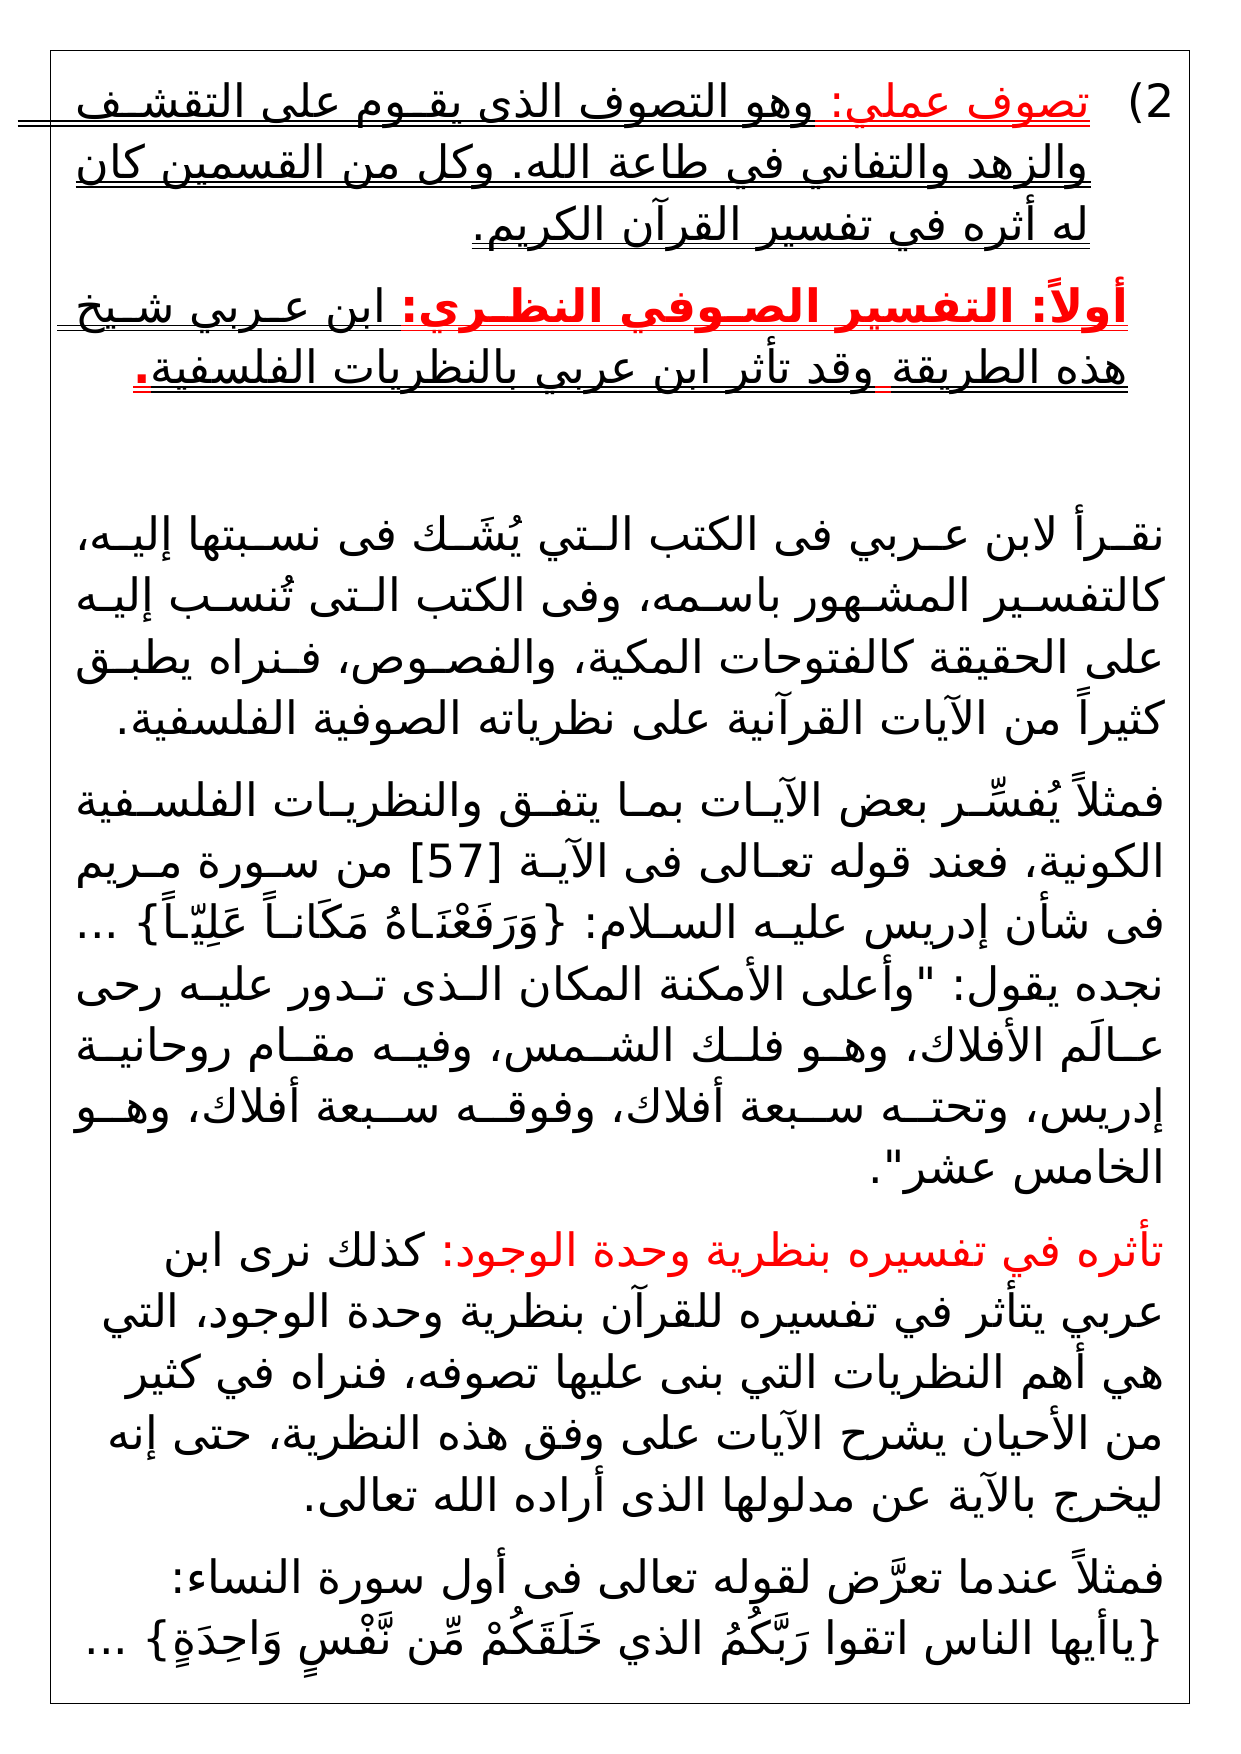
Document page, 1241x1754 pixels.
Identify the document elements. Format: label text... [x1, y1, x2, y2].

text أولاً: التفسير الصوفي النظري: ابن عربي شيخ هذه الطريقة وقد تأثر ابن عربي بالنظريات الفلسفية. [75, 279, 1128, 325]
text تأثره في تفسيره بنظرية وحدة الوجود: كذلك نرى ابن عربي يتأثر في تفسيره للقرآن بنظرية وحدة الوجود، التي هي أهم النظريات التي بنى عليها تصوفه، فنراه في كثير من الأحيان يشرح الآيات على وفق هذه النظرية، حتى إنه ليخرج بالآية عن مدلولها الذى أراده الله تعالى. [75, 1223, 1165, 1522]
text فمثلاً يُفسِّر بعض الآيات بما يتفق والنظريات الفلسفية الكونية، فعند قوله تعالى فى الآية [57] من سورة مريم فى شأن إدريس عليه السلام: {وَرَفَعْنَاهُ مَكَاناً عَلِيّاً} ... نجده يقول: "وأعلى الأمكنة المكان الذى تدور عليه رحى عالَم الأفلاك، وهو فلك الشمس، وفيه مقام روحانية إدريس، وتحته سبعة أفلاك، وفوقه سبعة أفلاك، وهو الخامس عشر". [75, 774, 1165, 1195]
text نقرأ لابن عربي فى الكتب التي يُشَك فى نسبتها إليه، كالتفسير المشهور باسمه، وفى الكتب التى تُنسب إليه على الحقيقة كالفتوحات المكية، والفصوص، فنراه يطبق كثيراً من الآيات القرآنية على نظرياته الصوفية الفلسفية. [75, 508, 1165, 745]
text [75, 1551, 1165, 1665]
text أولاً: التفسير الصوفي النظري: ابن عربي شيخ هذه الطريقة وقد تأثر ابن عربي بالنظريات الفلسفية. [75, 331, 1128, 394]
list تصوف عملي: وهو التصوف الذى يقوم على التقشف والزهد والتفاني في طاعة الله. وكل من القسمين كان له أثره في تفسير القرآن الكريم. [75, 75, 1128, 251]
